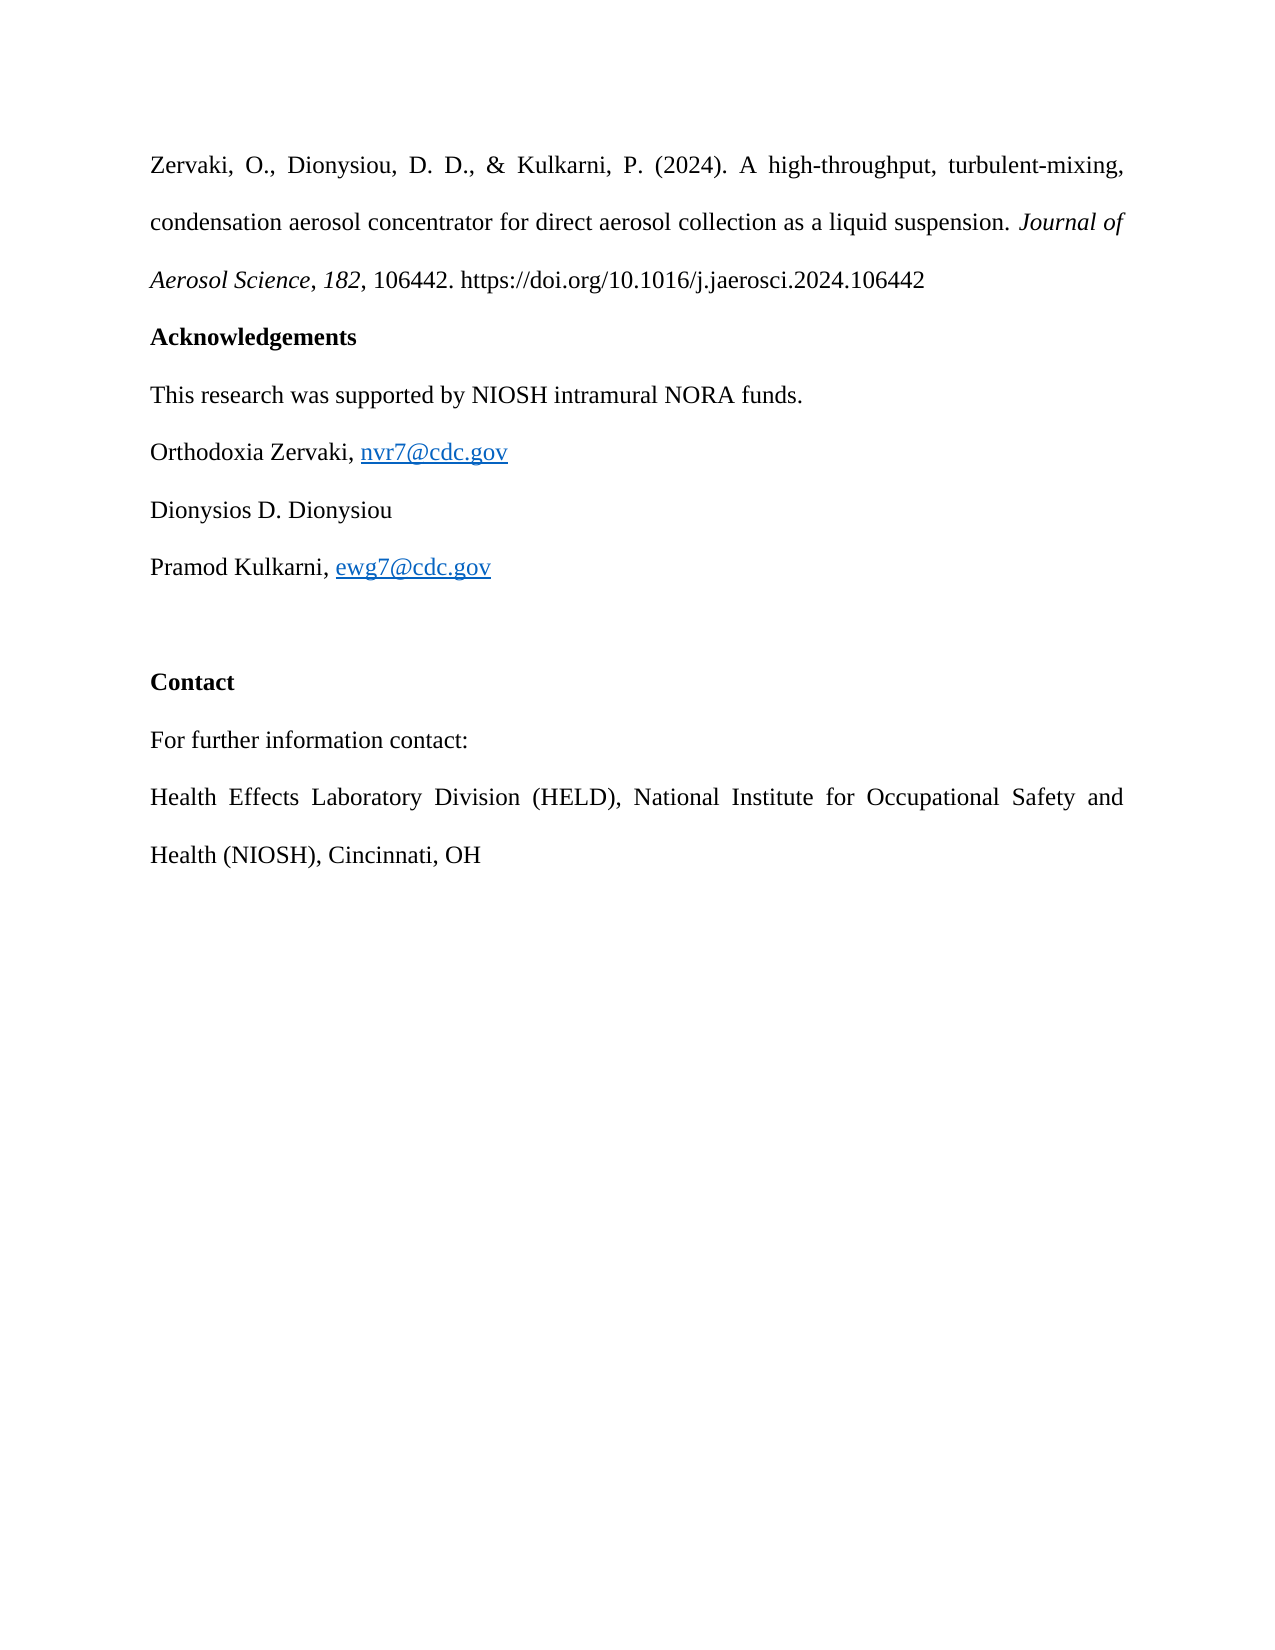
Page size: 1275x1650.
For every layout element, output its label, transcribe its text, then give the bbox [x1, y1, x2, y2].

text Acknowledgements [150, 322, 1125, 351]
text Orthodoxia Zervaki, nvr7@cdc.gov [150, 437, 1125, 466]
text Dionysios D. Dionysiou [150, 495, 1125, 524]
text This research was supported by NIOSH intramural NORA funds. [150, 380, 1125, 409]
text For further information contact: [150, 725, 1125, 754]
text Pramod Kulkarni, ewg7@cdc.gov [150, 552, 1125, 581]
text Health Effects Laboratory Division (HELD), National Institute for Occupational Safety and Health (NIOSH), Cincinnati, OH [150, 782, 1125, 869]
text Contact [150, 667, 1125, 696]
text Zervaki, O., Dionysiou, D. D., & Kulkarni, P. (2024). A high-throughput, turbulent-mixing, condensation aerosol concentrator for direct aerosol collection as a liquid suspension. Journal of Aerosol Science, 182, 106442. https://doi.org/10.1016/j.jaerosci.2024.106442 [150, 150, 1125, 294]
